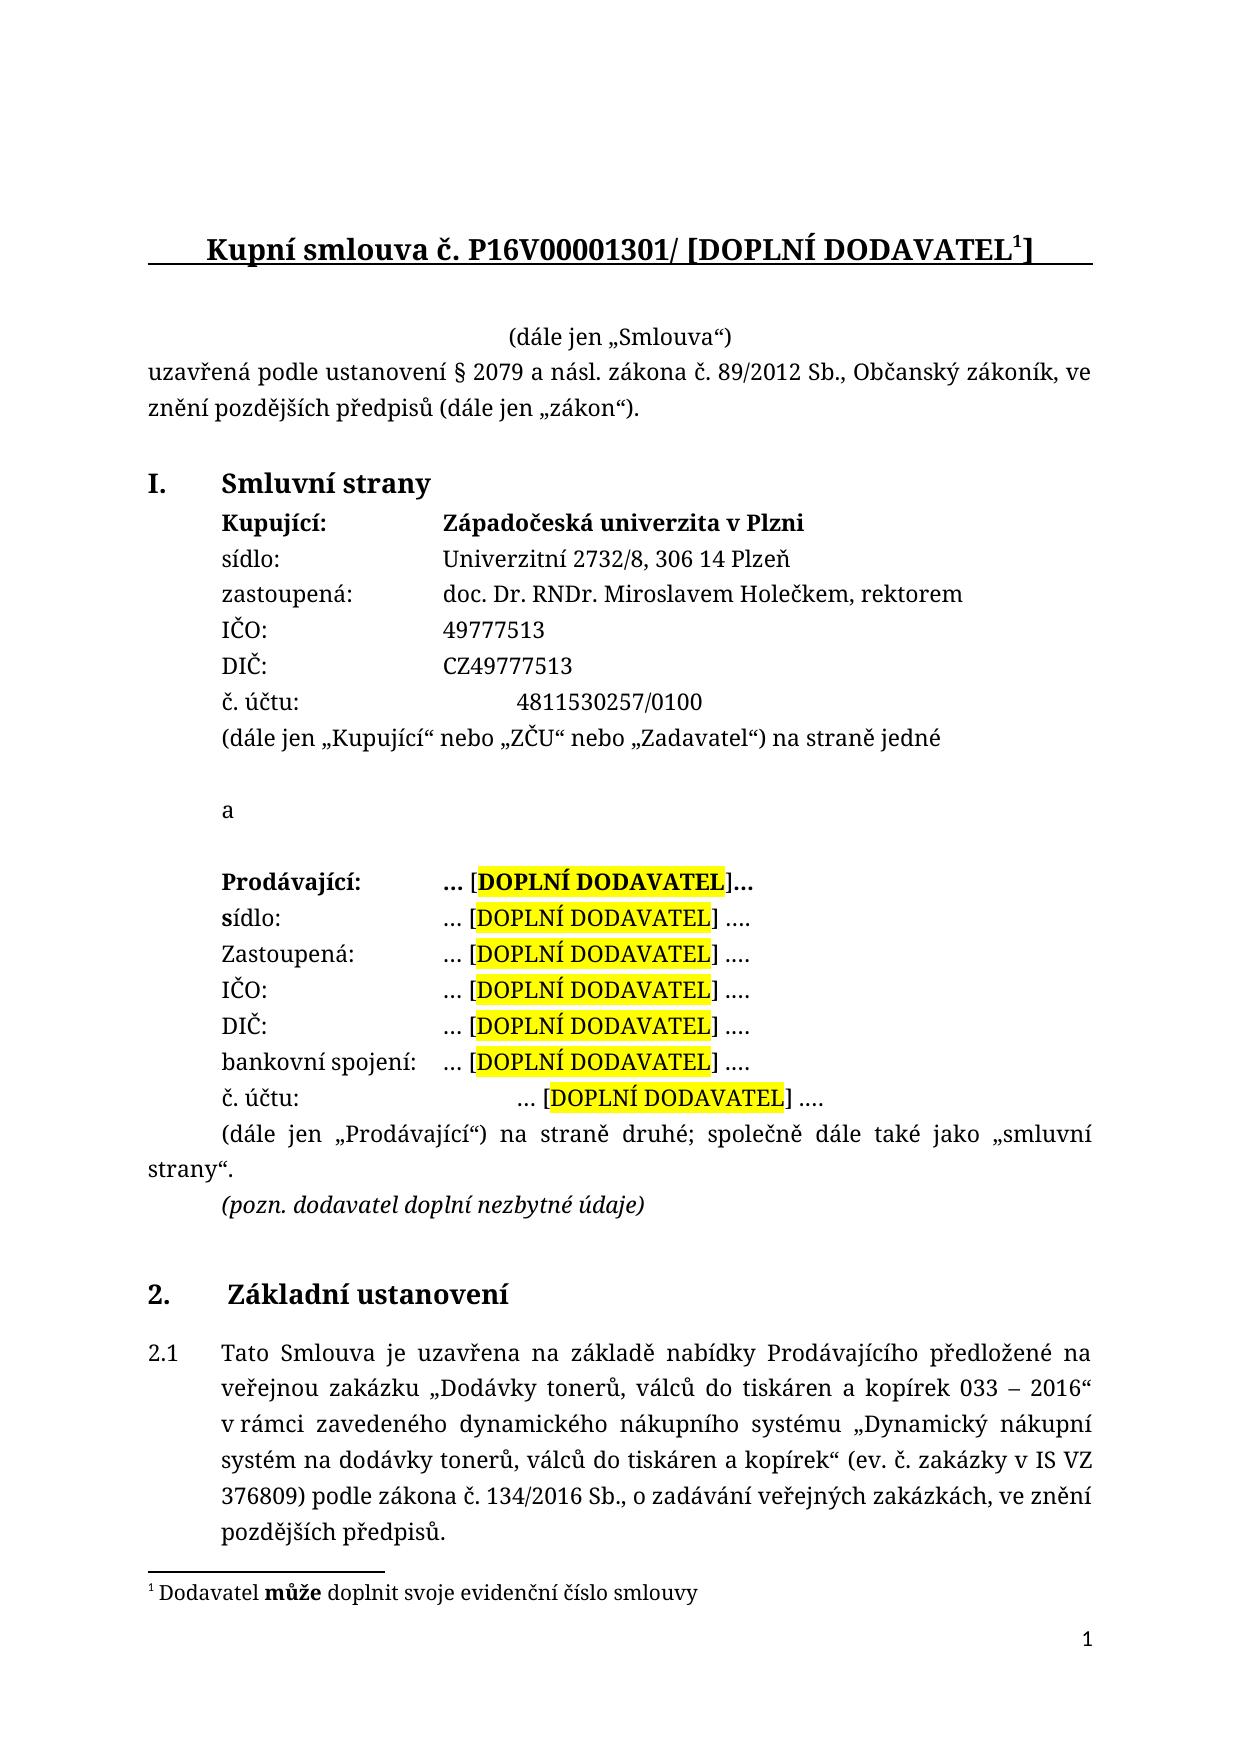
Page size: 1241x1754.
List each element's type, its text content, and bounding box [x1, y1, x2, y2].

text č. účtu: … [DOPLNÍ DODAVATEL] .… [221, 1082, 550, 1113]
text DIČ: … [DOPLNÍ DODAVATEL] .… [711, 1010, 1093, 1041]
text uzavřená podle ustanovení § 2079 a násl. zákona č. 89/2012 Sb., Občanský zákoník, ve znění pozdějších předpisů (dále jen „zákon“). [148, 356, 1093, 423]
text bankovní spojení: … [DOPLNÍ DODAVATEL] .… [711, 1046, 1093, 1077]
text č. účtu: … [DOPLNÍ DODAVATEL] .… [784, 1082, 1093, 1113]
text a [221, 794, 1093, 825]
text IČO: 49777513 [221, 614, 1093, 646]
text IČO: … [DOPLNÍ DODAVATEL] .… [711, 974, 1093, 1005]
text sídlo: … [DOPLNÍ DODAVATEL] …. [711, 902, 1093, 933]
text zastoupená: doc. Dr. RNDr. Miroslavem Holečkem, rektorem [221, 578, 1093, 610]
text (pozn. dodavatel doplní nezbytné údaje) [148, 1189, 1093, 1221]
text DIČ: CZ49777513 [221, 650, 1093, 682]
text (dále jen „Prodávající“) na straně druhé; společně dále také jako „smluvní strany“. [148, 1117, 1093, 1185]
text DIČ: … [DOPLNÍ DODAVATEL] .… [221, 1010, 476, 1041]
text 2. Základní ustanovení [148, 1275, 1093, 1312]
text (dále jen „Smlouva“) [148, 320, 1093, 352]
text bankovní spojení: … [DOPLNÍ DODAVATEL] .… [148, 1046, 476, 1077]
text (dále jen „Kupující“ nebo „ZČU“ nebo „Zadavatel“) na straně jedné [221, 722, 1093, 753]
text IČO: … [DOPLNÍ DODAVATEL] .… [221, 974, 476, 1005]
text Kupní smlouva č. P16V00001301/ [DOPLNÍ DODAVATEL] [148, 229, 1093, 263]
text Kupující: Západočeská univerzita v Plzni [221, 507, 1093, 538]
text I. Smluvní strany [148, 464, 1093, 501]
text Zastoupená: … [DOPLNÍ DODAVATEL] .… [711, 938, 1093, 969]
text sídlo: Univerzitní 2732/8, 306 14 Plzeň [221, 542, 1093, 574]
text Zastoupená: … [DOPLNÍ DODAVATEL] .… [221, 938, 476, 969]
text Prodávající: … [DOPLNÍ DODAVATEL]… [221, 866, 478, 897]
text Prodávající: … [DOPLNÍ DODAVATEL]… [725, 866, 1093, 897]
text sídlo: … [DOPLNÍ DODAVATEL] …. [221, 902, 476, 933]
text 2.1 Tato Smlouva je uzavřena na základě nabídky Prodávajícího předložené na veřejnou zakázku „Dodávky tonerů, válců do tiskáren a kopírek 033 – 2016“ v rámci zavedeného dynamického nákupního systému „Dynamický nákupní systém na dodávky tonerů, válců do tiskáren a kopírek“ (ev. č. zakázky v IS VZ 376809) podle zákona č. 134/2016 Sb., o zadávání veřejných zakázkách, ve znění pozdějších předpisů. [148, 1336, 1093, 1547]
text č. účtu: 4811530257/0100 [221, 686, 1093, 717]
